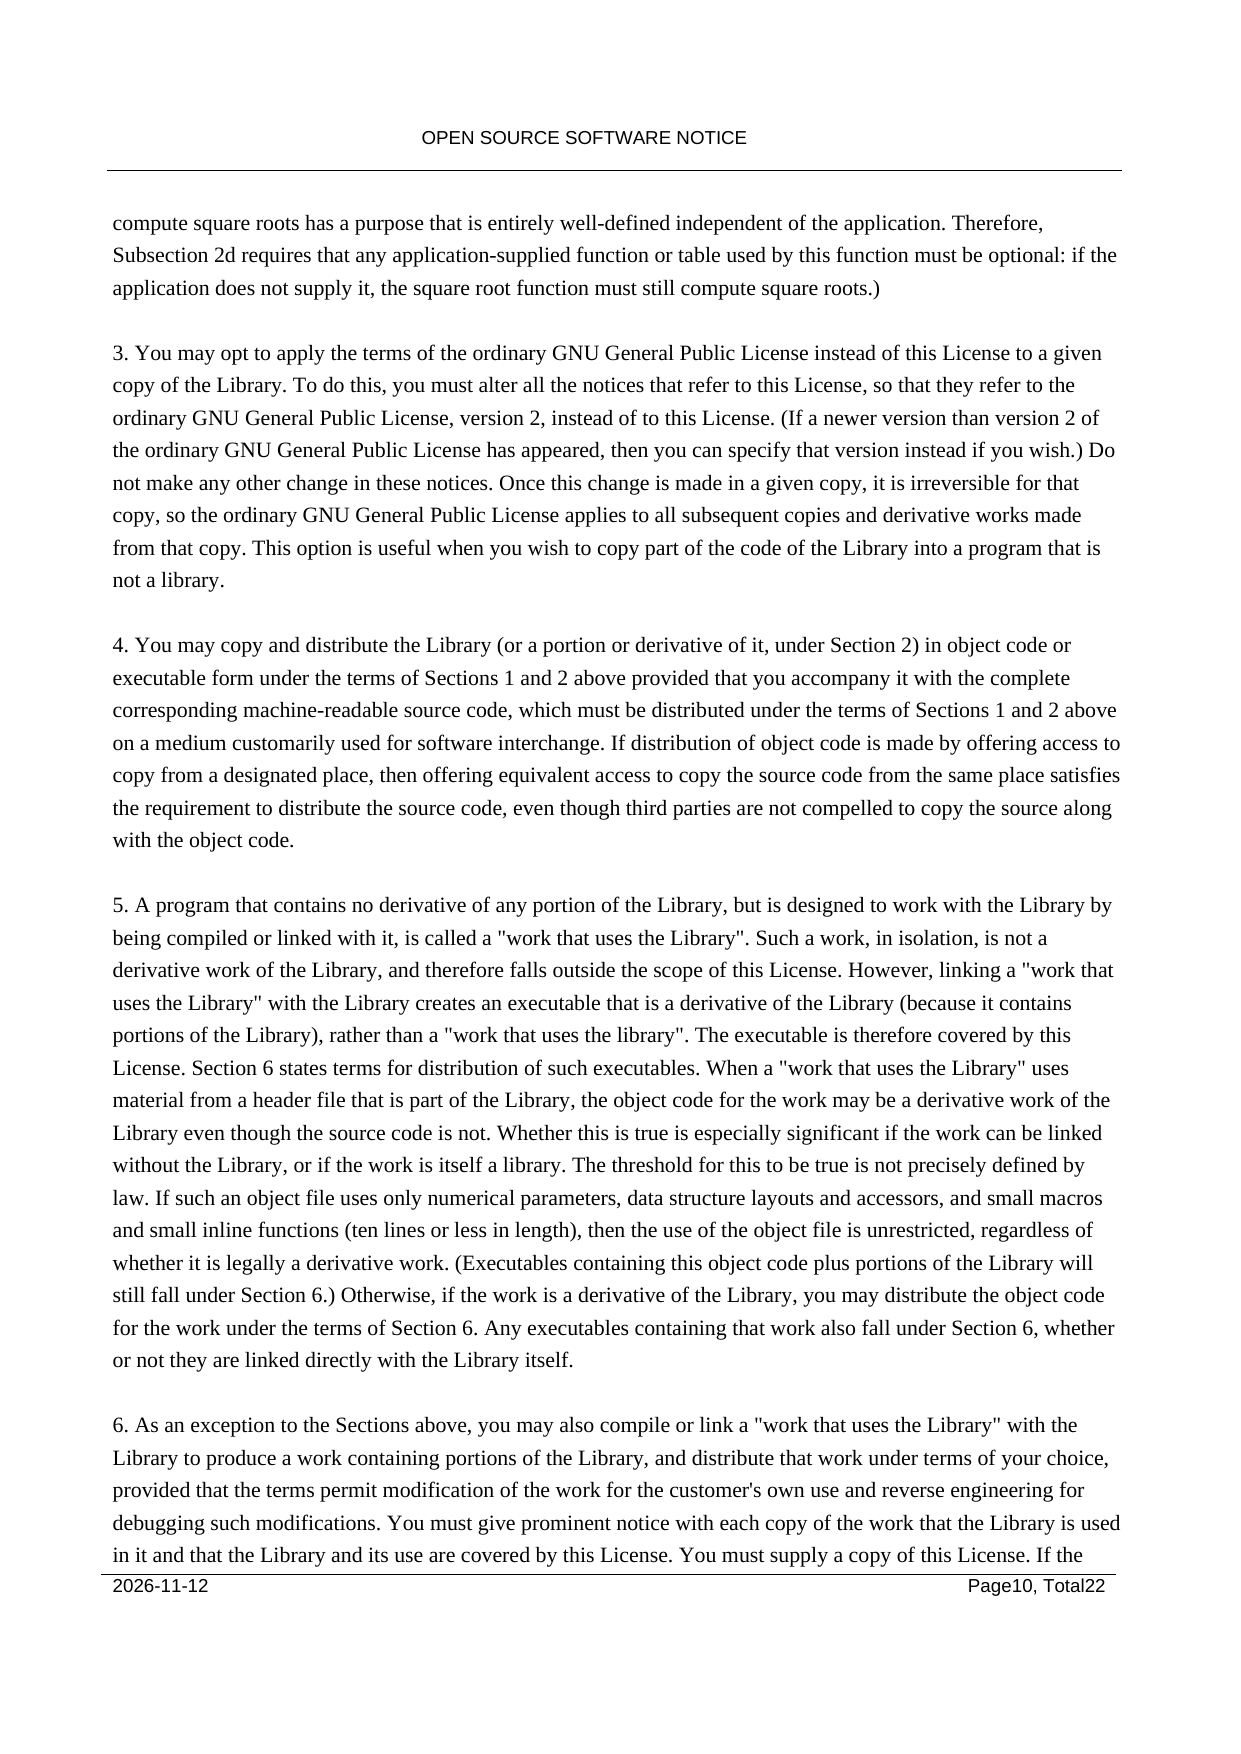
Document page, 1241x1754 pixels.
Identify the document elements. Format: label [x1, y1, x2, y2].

text [112, 206, 1128, 1571]
